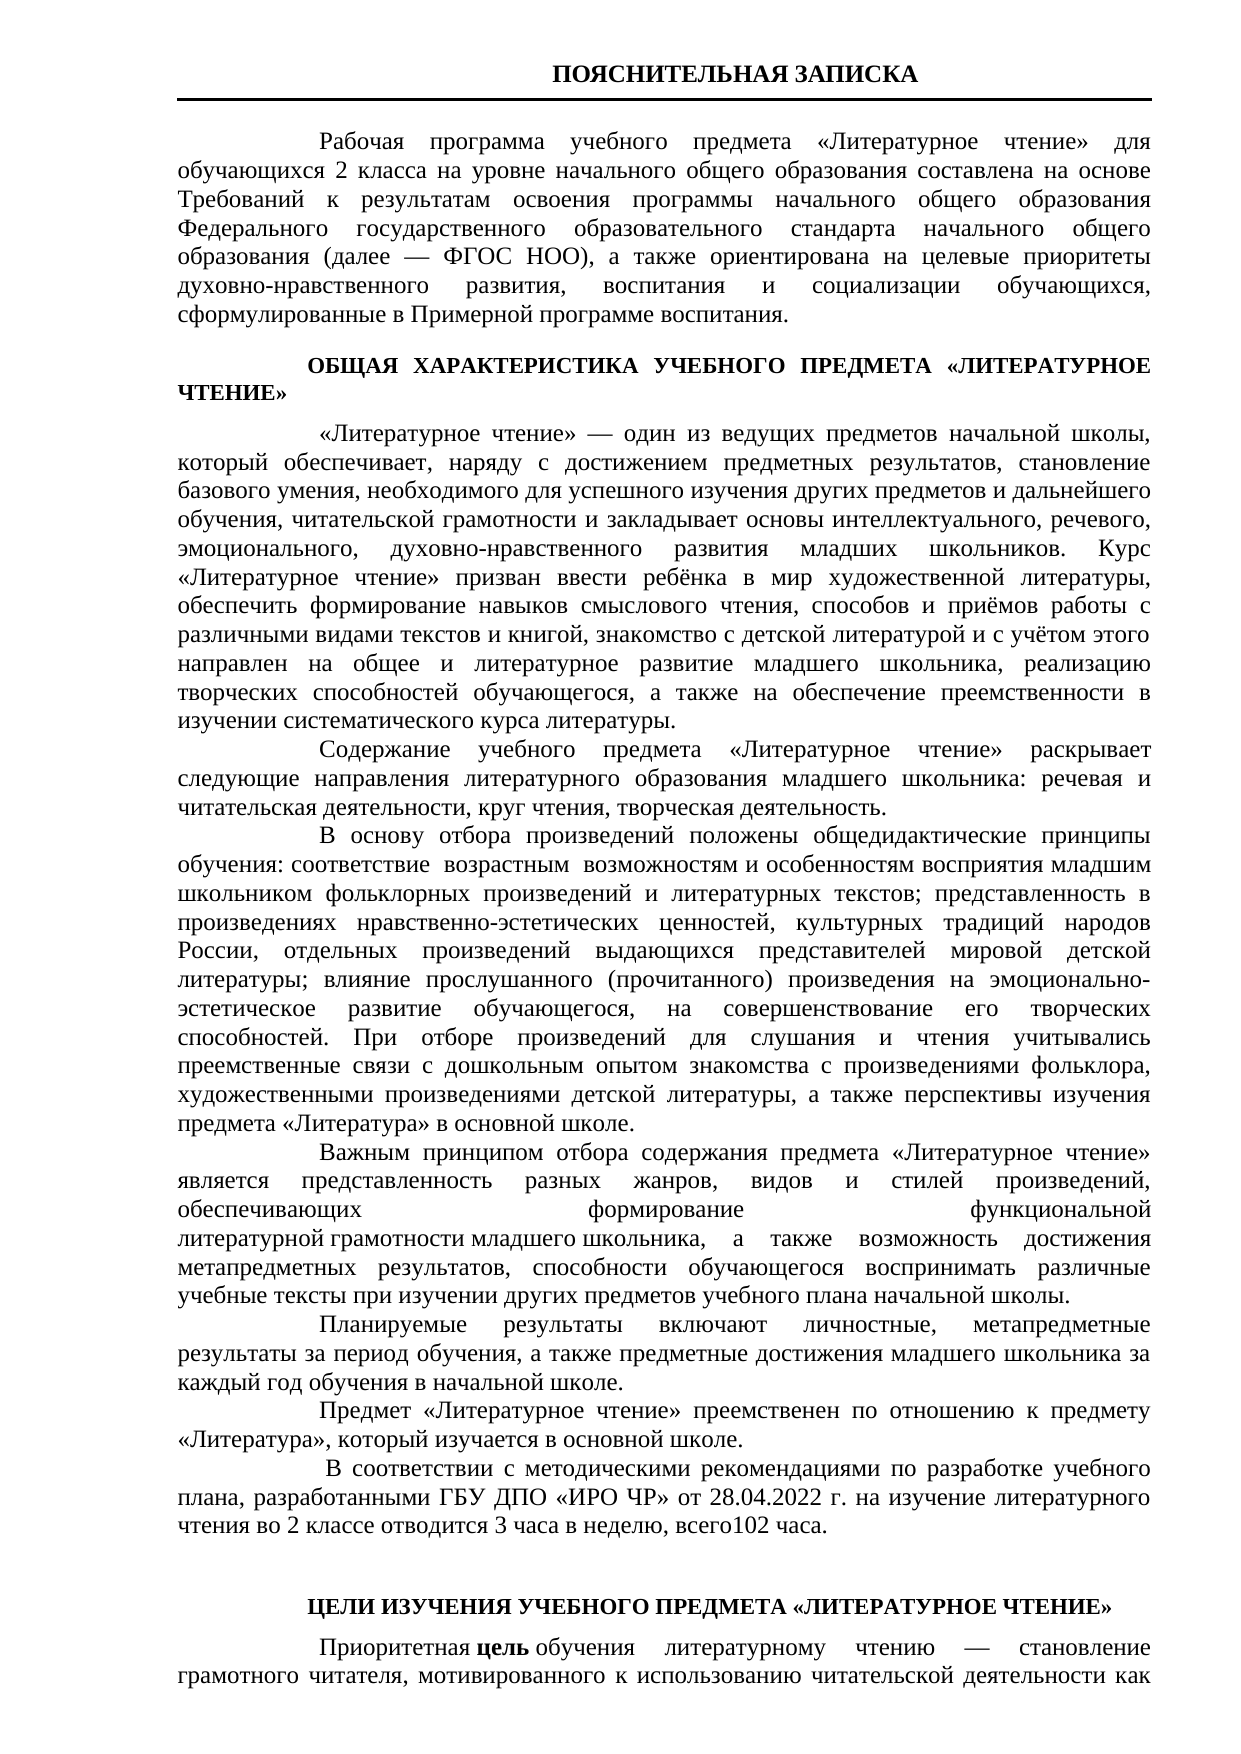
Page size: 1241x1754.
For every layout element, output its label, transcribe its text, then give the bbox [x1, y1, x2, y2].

text «Литературное чтение» — один из ведущих предметов начальной школы, который обеспечивает, наряду с достижением предметных результатов, становление базового умения, необходимого для успешного изучения других предметов и дальнейшего обучения, читательской грамотности и закладывает основы интеллектуального, речевого, эмоционального, духовно-нравственного развития младших школьников. Курс «Литературное чтение» призван ввести ребёнка в мир художественной литературы, обеспечить формирование навыков смыслового чтения, способов и приёмов работы с различными видами текстов и книгой, знакомство с детской литературой и с учётом этого направлен на общее и литературное развитие младшего школьника, реализацию творческих способностей обучающегося, а также на обеспечение преемственности в изучении систематического курса литературы. [177, 418, 1152, 734]
text Рабочая программа учебного предмета «Литературное чтение» для обучающихся 2 класса на уровне начального общего образования составлена на основе Требований к результатам освоения программы начального общего образования Федерального государственного образовательного стандарта начального общего образования (далее — ФГОС НОО), а также ориентирована на целевые приоритеты духовно-нравственного развития, воспитания и социализации обучающихся, сформулированные в Примерной программе воспитания. [177, 126, 1152, 328]
text Важным принципом отбора содержания предмета «Литературное чтение» является представленность разных жанров, видов и стилей произведений, обеспечивающих формирование функциональной литературной грамотности младшего школьника, а также возможность достижения метапредметных результатов, способности обучающегося воспринимать различные учебные тексты при изучении других предметов учебного плана начальной школы. [177, 1137, 1152, 1309]
text В соответствии с методическими рекомендациями по разработке учебного плана, разработанными ГБУ ДПО «ИРО ЧР» от 28.04.2022 г. на изучение литературного чтения во 2 классе отводится 3 часа в неделю, всего102 часа. [177, 1453, 1152, 1539]
text Планируемые результаты включают личностные, метапредметные результаты за период обучения, а также предметные достижения младшего школьника за каждый год обучения в начальной школе. [177, 1309, 1152, 1395]
text В основу отбора произведений положены общедидактические принципы обучения: соответствие возрастным возможностям и особенностям восприятия младшим школьником фольклорных произведений и литературных текстов; представленность в произведениях нравственно-эстетических ценностей, культурных традиций народов России, отдельных произведений выдающихся представителей мировой детской литературы; влияние прослушанного (прочитанного) произведения на эмоционально-эстетическое развитие обучающегося, на совершенствование его творческих способностей. При отборе произведений для слушания и чтения учитывались преемственные связи с дошкольным опытом знакомства с произведениями фольклора, художественными произведениями детской литературы, а также перспективы изучения предмета «Литература» в основной школе. [177, 820, 1152, 1137]
text ОБЩАЯ ХАРАКТЕРИСТИКА УЧЕБНОГО ПРЕДМЕТА «ЛИТЕРАТУРНОЕ ЧТЕНИЕ» [177, 353, 1152, 405]
text ПОЯСНИТЕЛЬНАЯ ЗАПИСКА [177, 59, 1152, 98]
text Содержание учебного предмета «Литературное чтение» раскрывает следующие направления литературного образования младшего школьника: речевая и читательская деятельности, круг чтения, творческая деятельность. [177, 734, 1152, 820]
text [177, 1632, 1152, 1689]
text Предмет «Литературное чтение» преемственен по отношению к предмету «Литература», который изучается в основной школе. [177, 1395, 1152, 1453]
text ЦЕЛИ ИЗУЧЕНИЯ УЧЕБНОГО ПРЕДМЕТА «ЛИТЕРАТУРНОЕ ЧТЕНИЕ» [177, 1593, 1152, 1619]
